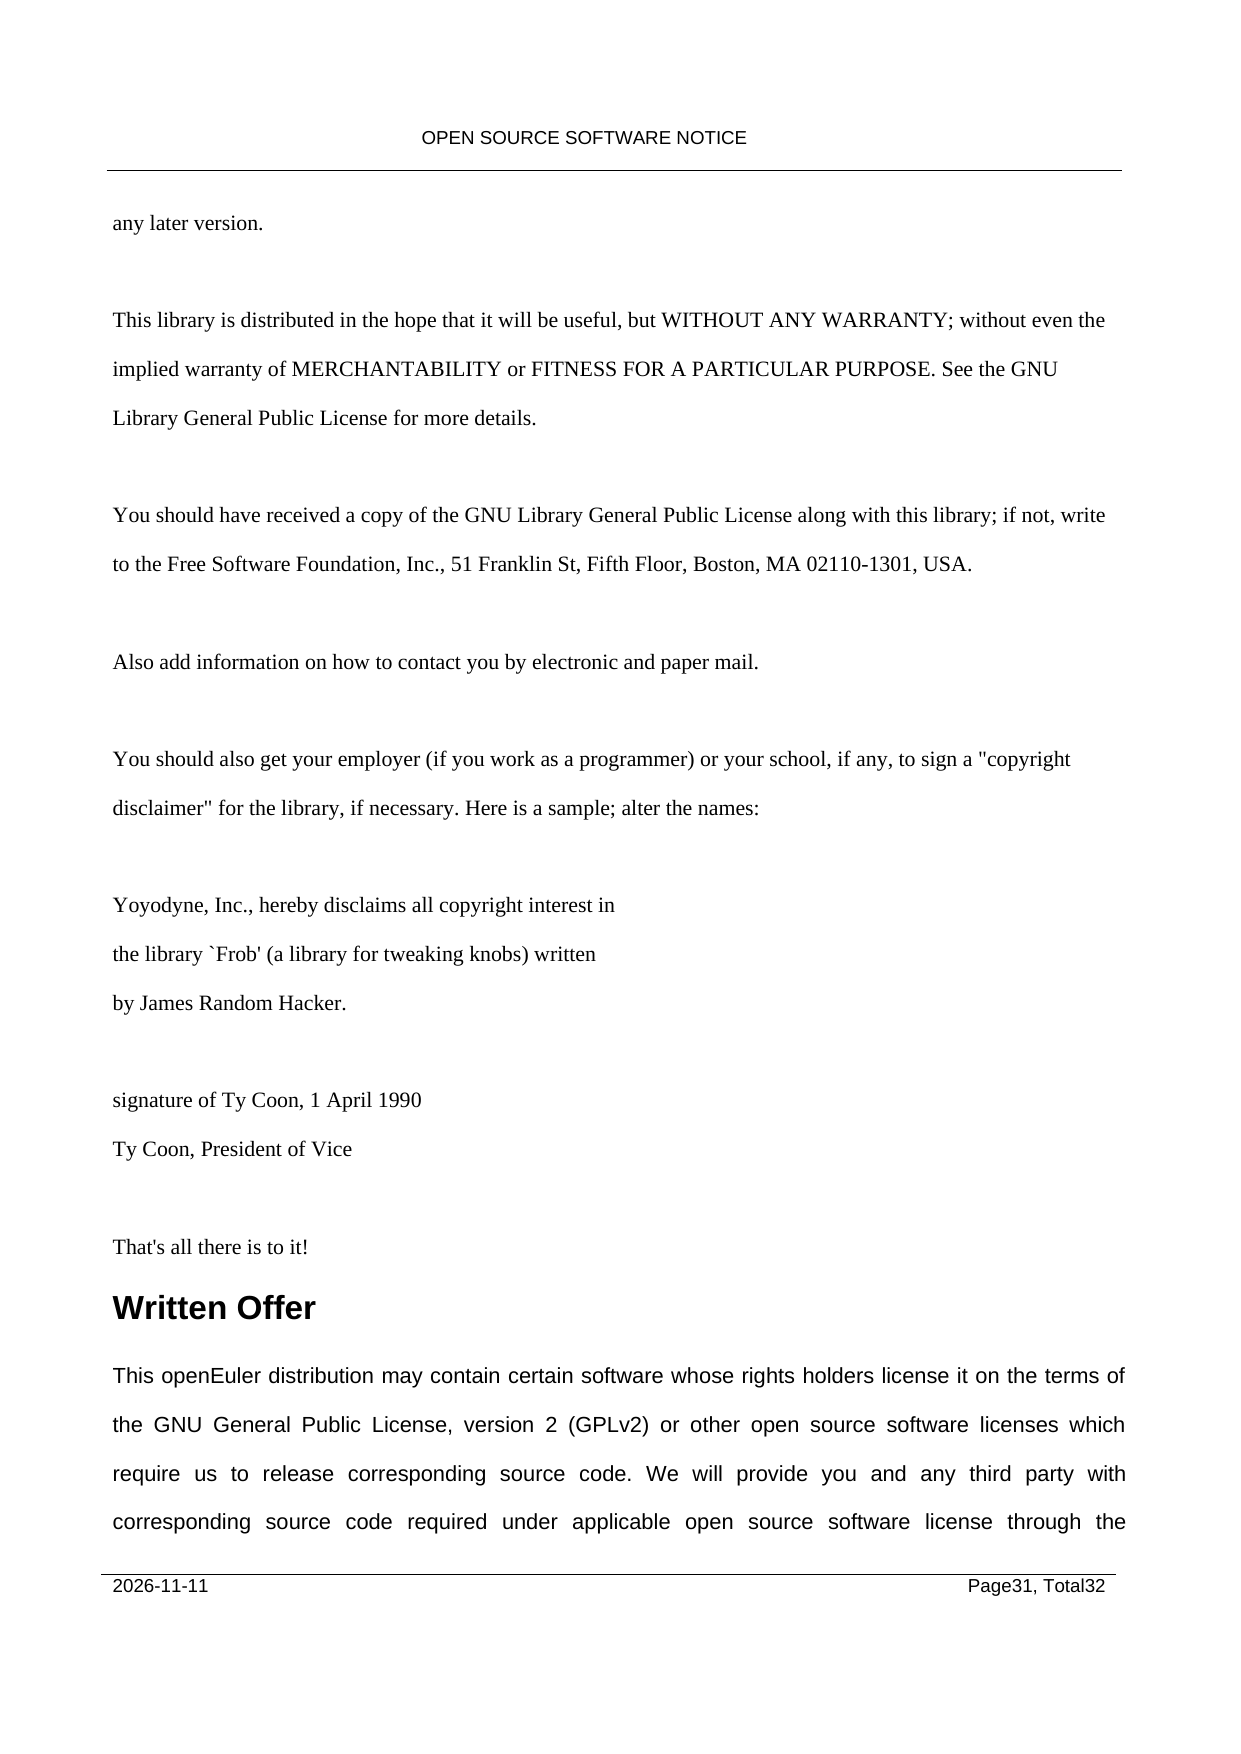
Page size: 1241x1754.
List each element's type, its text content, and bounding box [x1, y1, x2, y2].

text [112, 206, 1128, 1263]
text Written Offer [112, 1275, 1128, 1340]
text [112, 1359, 1128, 1538]
